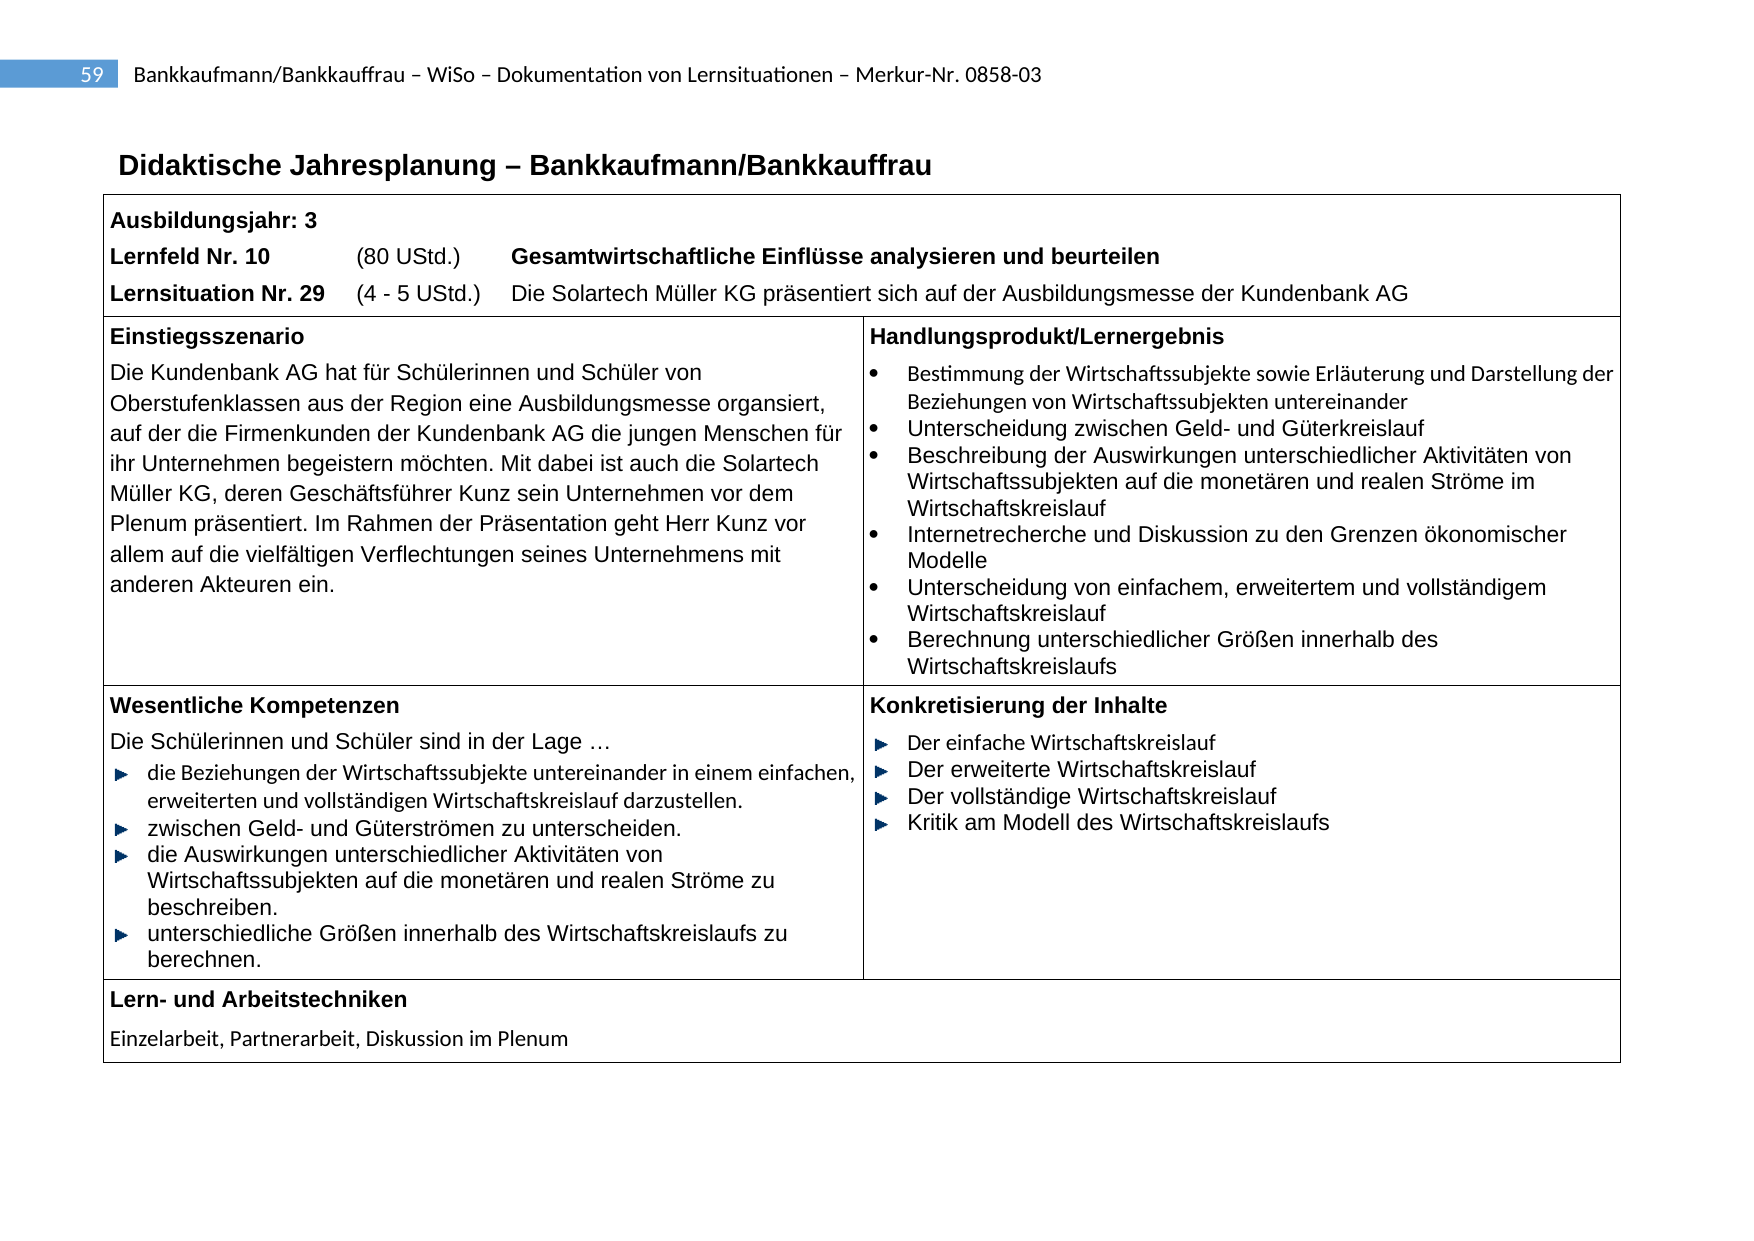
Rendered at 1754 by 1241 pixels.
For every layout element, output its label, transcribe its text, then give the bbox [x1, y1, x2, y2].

picture [870, 761, 888, 778]
table_cell Lern- und Arbeitstechniken [104, 980, 1620, 1062]
table_cell Handlungsprodukt/Lernergebnis [864, 317, 1620, 685]
picture [110, 819, 128, 836]
picture [110, 845, 128, 863]
picture [110, 924, 128, 942]
table_cell Wesentliche Kompetenzen Die Schülerinnen und Schüler sind in der Lage … [104, 686, 863, 979]
table_header Ausbildungsjahr: Lernfeld Nr. (80 UStd.) Gesamtwirtschaftliche Einflüsse analysieren und beurteilen Lernsituation Nr. ( UStd.) [104, 195, 1620, 316]
picture [870, 787, 888, 805]
picture [870, 734, 888, 751]
picture [870, 814, 888, 831]
text Didaktische Jahresplanung – Bankkaufmann/Bankkauffrau [118, 148, 1606, 181]
table_cell Einstiegsszenario Die Kundenbank AG hat für Schülerinnen und Schüler von Oberstufenklassen aus der Region eine Ausbildungsmesse organsiert, auf der die Firmenkunden der Kundenbank AG die jungen Menschen für ihr Unternehmen begeistern möchten. Mit dabei ist auch die Solartech Müller KG, deren Geschäftsführer Kunz sein Unternehmen vor dem Plenum präsentiert. Im Rahmen der Präsentation geht Herr Kunz vor allem auf die vielfältigen Verflechtungen seines Unternehmens mit anderen Akteuren ein. [104, 317, 863, 685]
picture [110, 764, 128, 781]
table_cell Konkretisierung der Inhalte [864, 686, 1620, 979]
